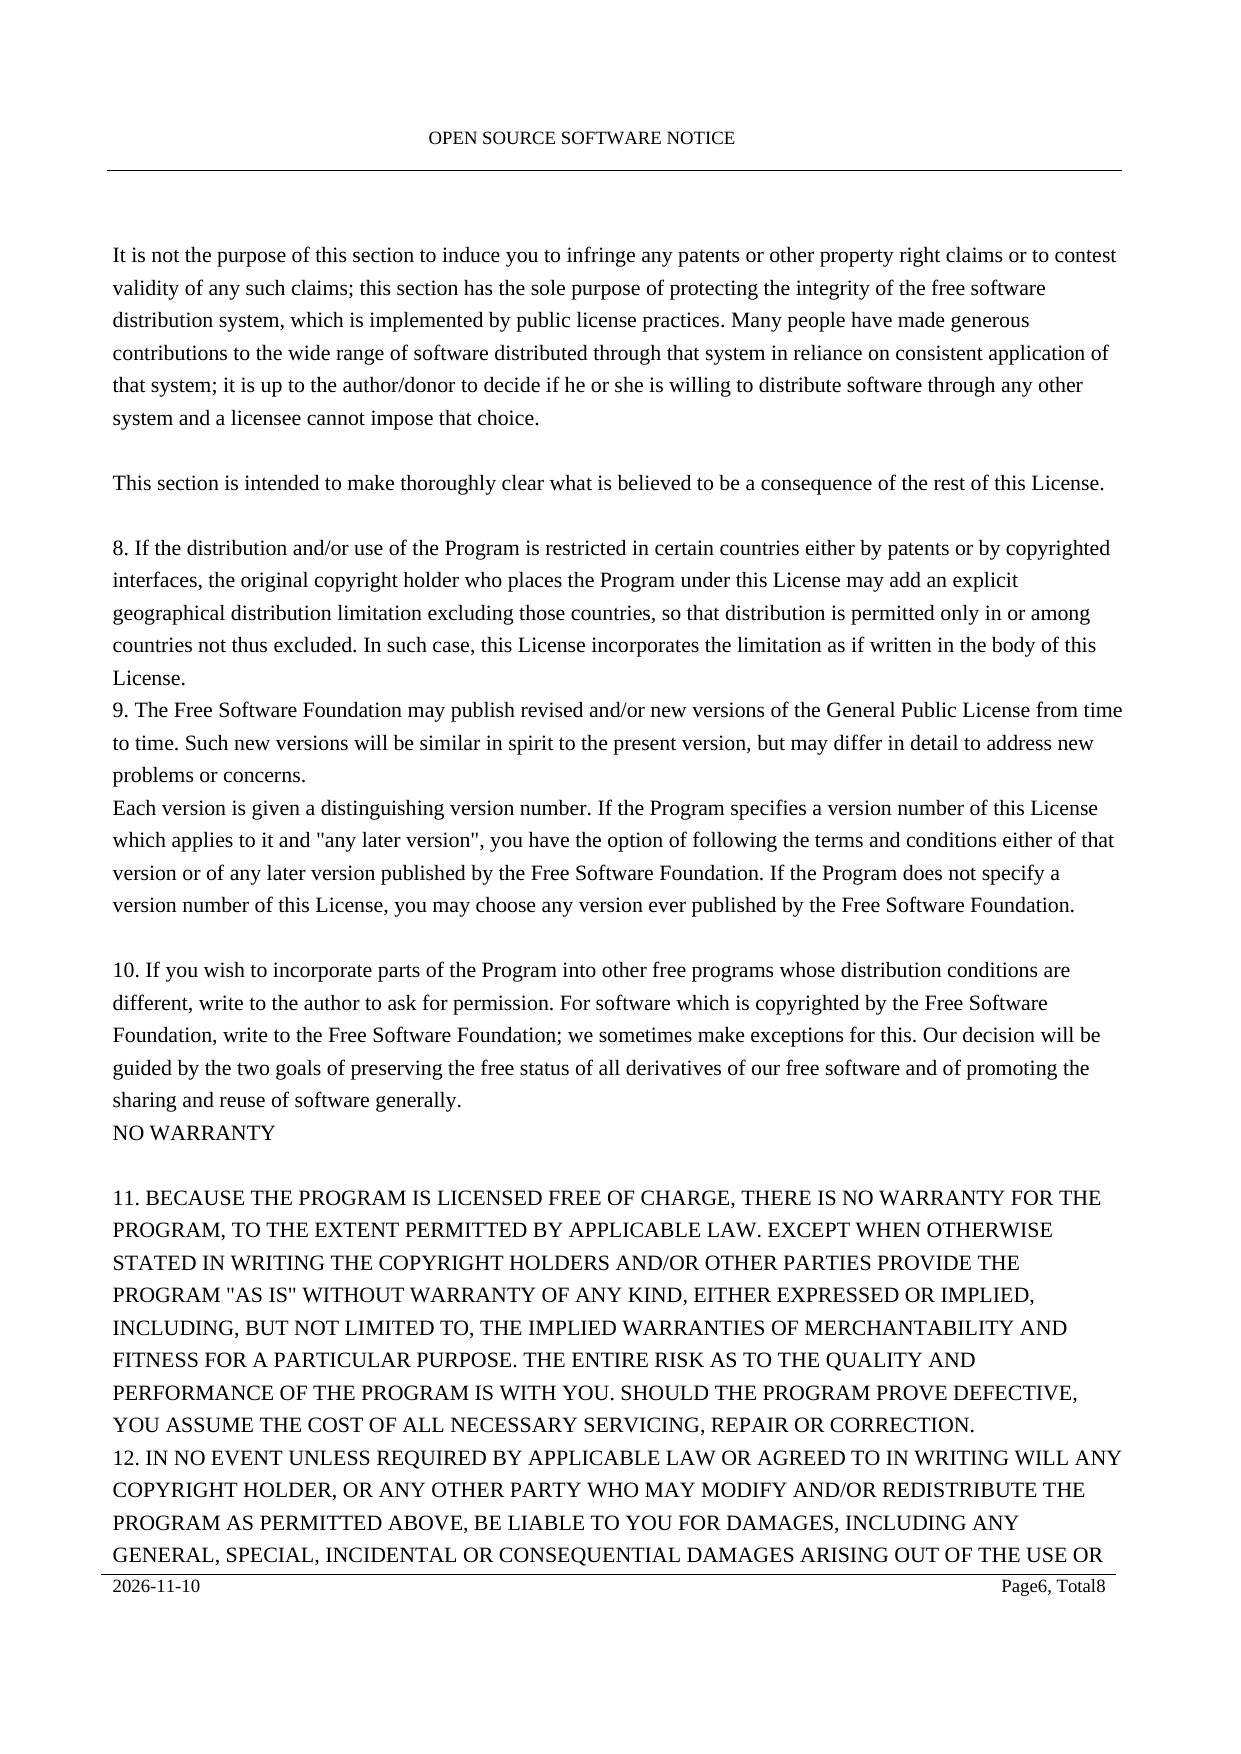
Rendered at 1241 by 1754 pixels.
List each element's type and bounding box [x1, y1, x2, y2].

text [112, 206, 1128, 1571]
